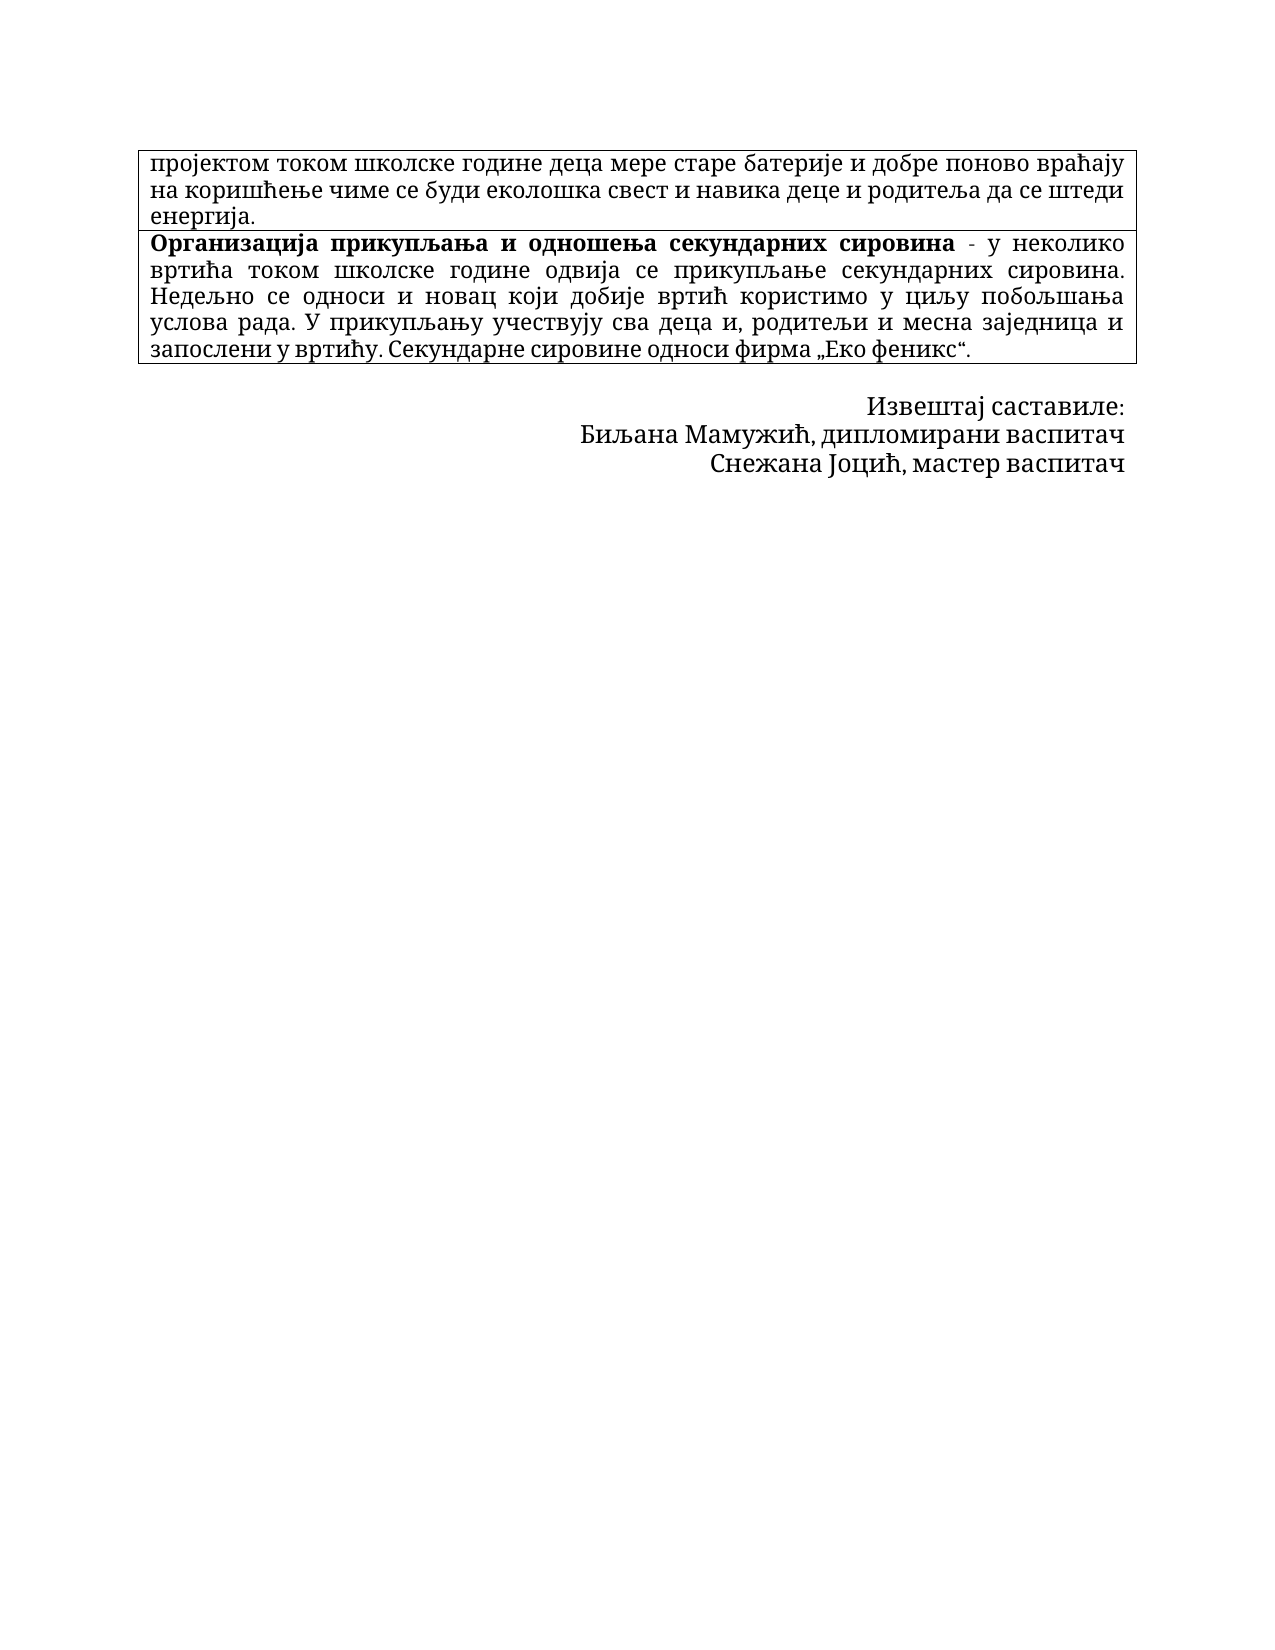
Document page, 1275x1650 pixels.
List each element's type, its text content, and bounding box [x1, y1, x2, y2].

text Биљана Мамужић, дипломирани васпитач [150, 421, 1125, 450]
text Снежана Јоцић, мастер васпитач [150, 450, 1125, 479]
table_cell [139, 151, 1136, 230]
table_cell Организација прикупљања и одношења секундарних сировина - у неколико вртића током школске године одвија се прикупљање секундарних сировина. Недељно се односи и новац који добије вртић користимо у циљу побољшања услова рада. У прикупљању учествују сва деца и, родитељи и месна заједница и запослени у вртићу. Секундарне сировине односи фирма „Еко феникс“. [139, 231, 1136, 363]
text Извештај саставиле: [150, 393, 1125, 421]
